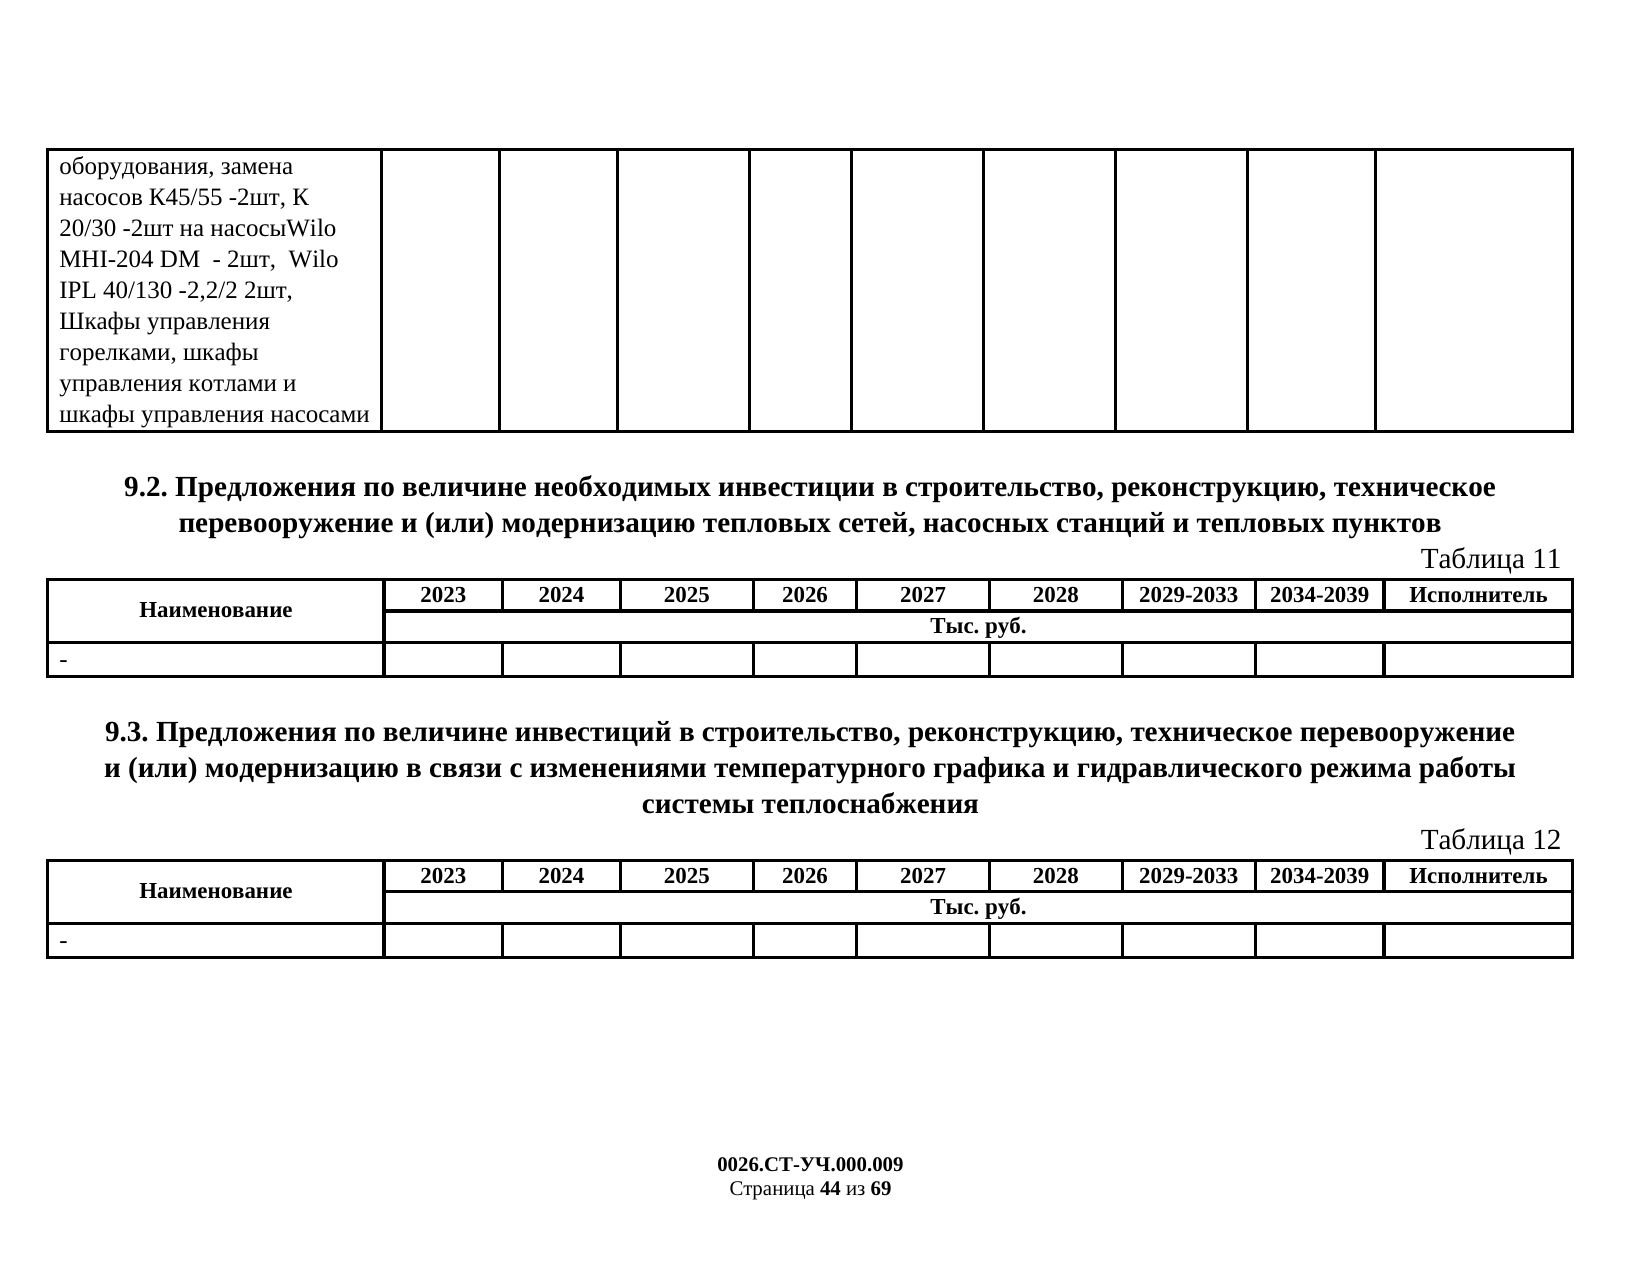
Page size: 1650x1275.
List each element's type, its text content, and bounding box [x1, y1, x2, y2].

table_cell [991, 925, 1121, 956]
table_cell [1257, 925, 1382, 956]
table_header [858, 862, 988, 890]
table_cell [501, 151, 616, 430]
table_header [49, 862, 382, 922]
text 9.3. Предложения по величине инвестиций в строительство, реконструкцию, техническое перевооружение [59, 714, 1561, 748]
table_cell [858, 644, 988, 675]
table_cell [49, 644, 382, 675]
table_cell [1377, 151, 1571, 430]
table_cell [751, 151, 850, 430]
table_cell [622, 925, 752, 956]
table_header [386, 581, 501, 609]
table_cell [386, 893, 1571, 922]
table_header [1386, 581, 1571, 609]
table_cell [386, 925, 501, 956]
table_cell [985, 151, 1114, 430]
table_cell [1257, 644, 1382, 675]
text и (или) модернизацию в связи с изменениями температурного графика и гидравлического режима работы системы теплоснабжения [59, 750, 1561, 820]
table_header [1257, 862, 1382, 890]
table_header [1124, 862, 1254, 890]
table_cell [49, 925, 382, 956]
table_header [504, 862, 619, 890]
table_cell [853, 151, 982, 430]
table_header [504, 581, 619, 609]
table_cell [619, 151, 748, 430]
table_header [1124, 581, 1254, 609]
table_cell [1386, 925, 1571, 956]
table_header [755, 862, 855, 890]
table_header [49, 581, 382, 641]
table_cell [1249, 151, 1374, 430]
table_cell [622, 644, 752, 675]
text Таблица 12 [59, 822, 1561, 856]
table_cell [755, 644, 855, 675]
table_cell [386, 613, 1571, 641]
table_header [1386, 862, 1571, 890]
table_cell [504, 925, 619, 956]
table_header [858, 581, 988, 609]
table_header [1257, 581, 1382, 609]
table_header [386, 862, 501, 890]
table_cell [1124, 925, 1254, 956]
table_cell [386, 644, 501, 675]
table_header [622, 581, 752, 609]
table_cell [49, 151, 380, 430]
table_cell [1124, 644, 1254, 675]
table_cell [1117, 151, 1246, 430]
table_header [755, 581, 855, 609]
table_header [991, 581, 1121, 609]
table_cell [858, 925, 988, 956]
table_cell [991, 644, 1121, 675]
text 9.2. Предложения по величине необходимых инвестиции в строительство, реконструкцию, техническое перевооружение и (или) модернизацию тепловых сетей, насосных станций и тепловых пунктов [59, 469, 1561, 539]
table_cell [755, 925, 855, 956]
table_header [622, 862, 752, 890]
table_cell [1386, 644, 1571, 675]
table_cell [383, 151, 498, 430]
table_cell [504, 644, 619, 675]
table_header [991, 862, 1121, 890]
text Таблица 11 [59, 542, 1561, 575]
